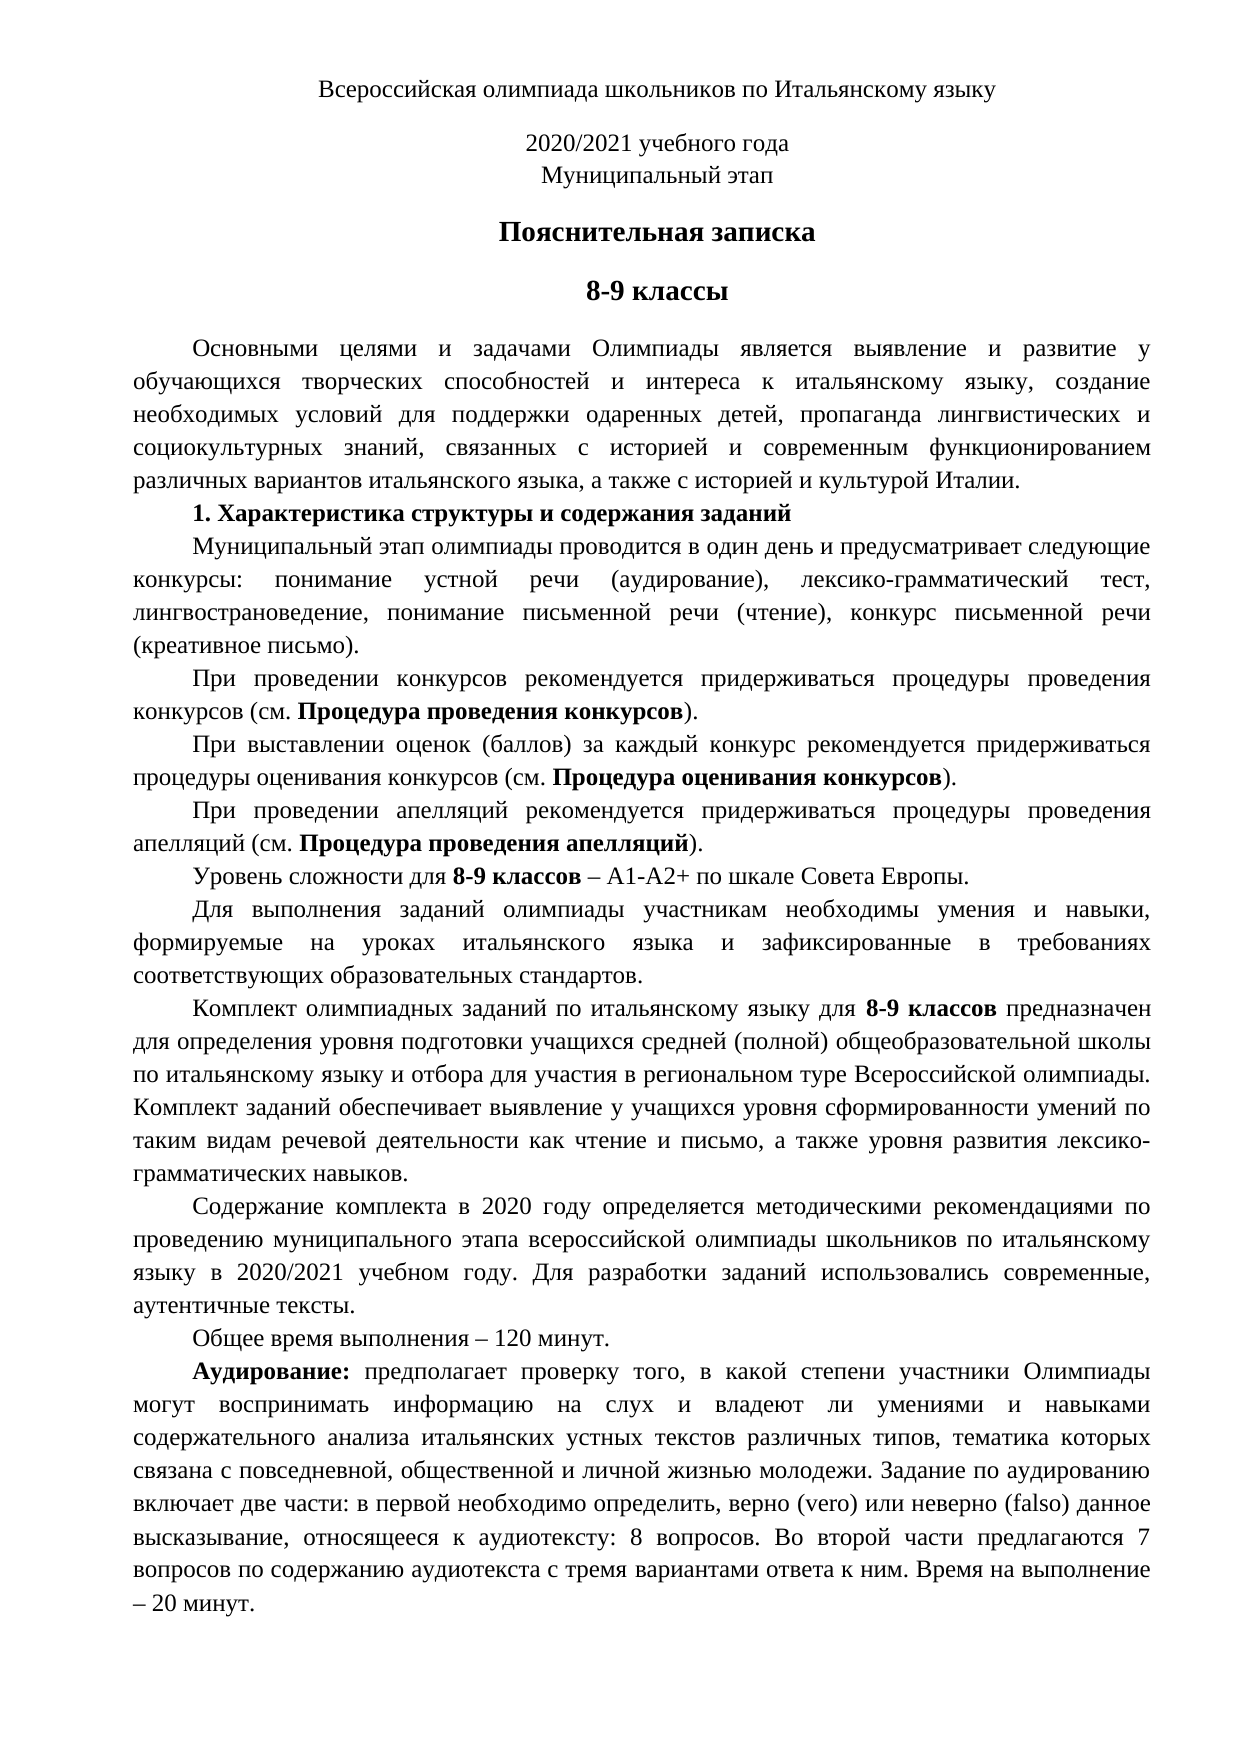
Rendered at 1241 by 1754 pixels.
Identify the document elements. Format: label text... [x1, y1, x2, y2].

text 1. Характеристика структуры и содержания заданий [133, 498, 1152, 527]
text Муниципальный этап олимпиады проводится в один день и предусматривает следующие конкурсы: понимание устной речи (аудирование), лексико-грамматический тест, лингвострановедение, понимание письменной речи (чтение), конкурс письменной речи (креативное письмо). [133, 531, 1152, 659]
text Аудирование: предполагает проверку того, в какой степени участники Олимпиады могут воспринимать информацию на слух и владеют ли умениями и навыками содержательного анализа итальянских устных текстов различных типов, тематика которых связана с повседневной, общественной и личной жизнью молодежи. Задание по аудированию включает две части: в первой необходимо определить, верно (vero) или неверно (falso) данное высказывание, относящееся к аудиотексту: 8 вопросов. Во второй части предлагаются 7 вопросов по содержанию аудиотекста с тремя вариантами ответа к ним. Время на выполнение – 20 минут. [133, 1356, 1152, 1616]
text Комплект олимпиадных заданий по итальянскому языку для 8-9 классов предназначен для определения уровня подготовки учащихся средней (полной) общеобразовательной школы по итальянскому языку и отбора для участия в региональном туре Всероссийской олимпиады. Комплект заданий обеспечивает выявление у учащихся уровня сформированности умений по таким видам речевой деятельности как чтение и письмо, а также уровня развития лексико-грамматических навыков. [133, 993, 1152, 1187]
text Общее время выполнения – 120 минут. [133, 1323, 1152, 1352]
text Для выполнения заданий олимпиады участникам необходимы умения и навыки, формируемые на уроках итальянского языка и зафиксированные в требованиях соответствующих образовательных стандартов. [133, 894, 1152, 989]
text Уровень сложности для 8-9 классов – А1-А2+ по шкале Совета Европы. [133, 861, 1152, 890]
text Содержание комплекта в 2020 году определяется методическими рекомендациями по проведению муниципального этапа всероссийской олимпиады школьников по итальянскому языку в 2020/2021 учебном году. Для разработки заданий использовались современные, аутентичные тексты. [133, 1191, 1152, 1319]
text При проведении конкурсов рекомендуется придерживаться процедуры проведения конкурсов (см. Процедура проведения конкурсов). [133, 663, 1152, 725]
text При проведении апелляций рекомендуется придерживаться процедуры проведения апелляций (см. Процедура проведения апелляций). [133, 795, 1152, 857]
text Пояснительная записка [162, 214, 1152, 248]
text При выставлении оценок (баллов) за каждый конкурс рекомендуется придерживаться процедуры оценивания конкурсов (см. Процедура оценивания конкурсов). [133, 729, 1152, 791]
text 8-9 классы [162, 273, 1152, 307]
text Основными целями и задачами Олимпиады является выявление и развитие у обучающихся творческих способностей и интереса к итальянскому языку, создание необходимых условий для поддержки одаренных детей, пропаганда лингвистических и социокультурных знаний, связанных с историей и современным функционированием различных вариантов итальянского языка, а также с историей и культурой Италии. [133, 333, 1152, 494]
